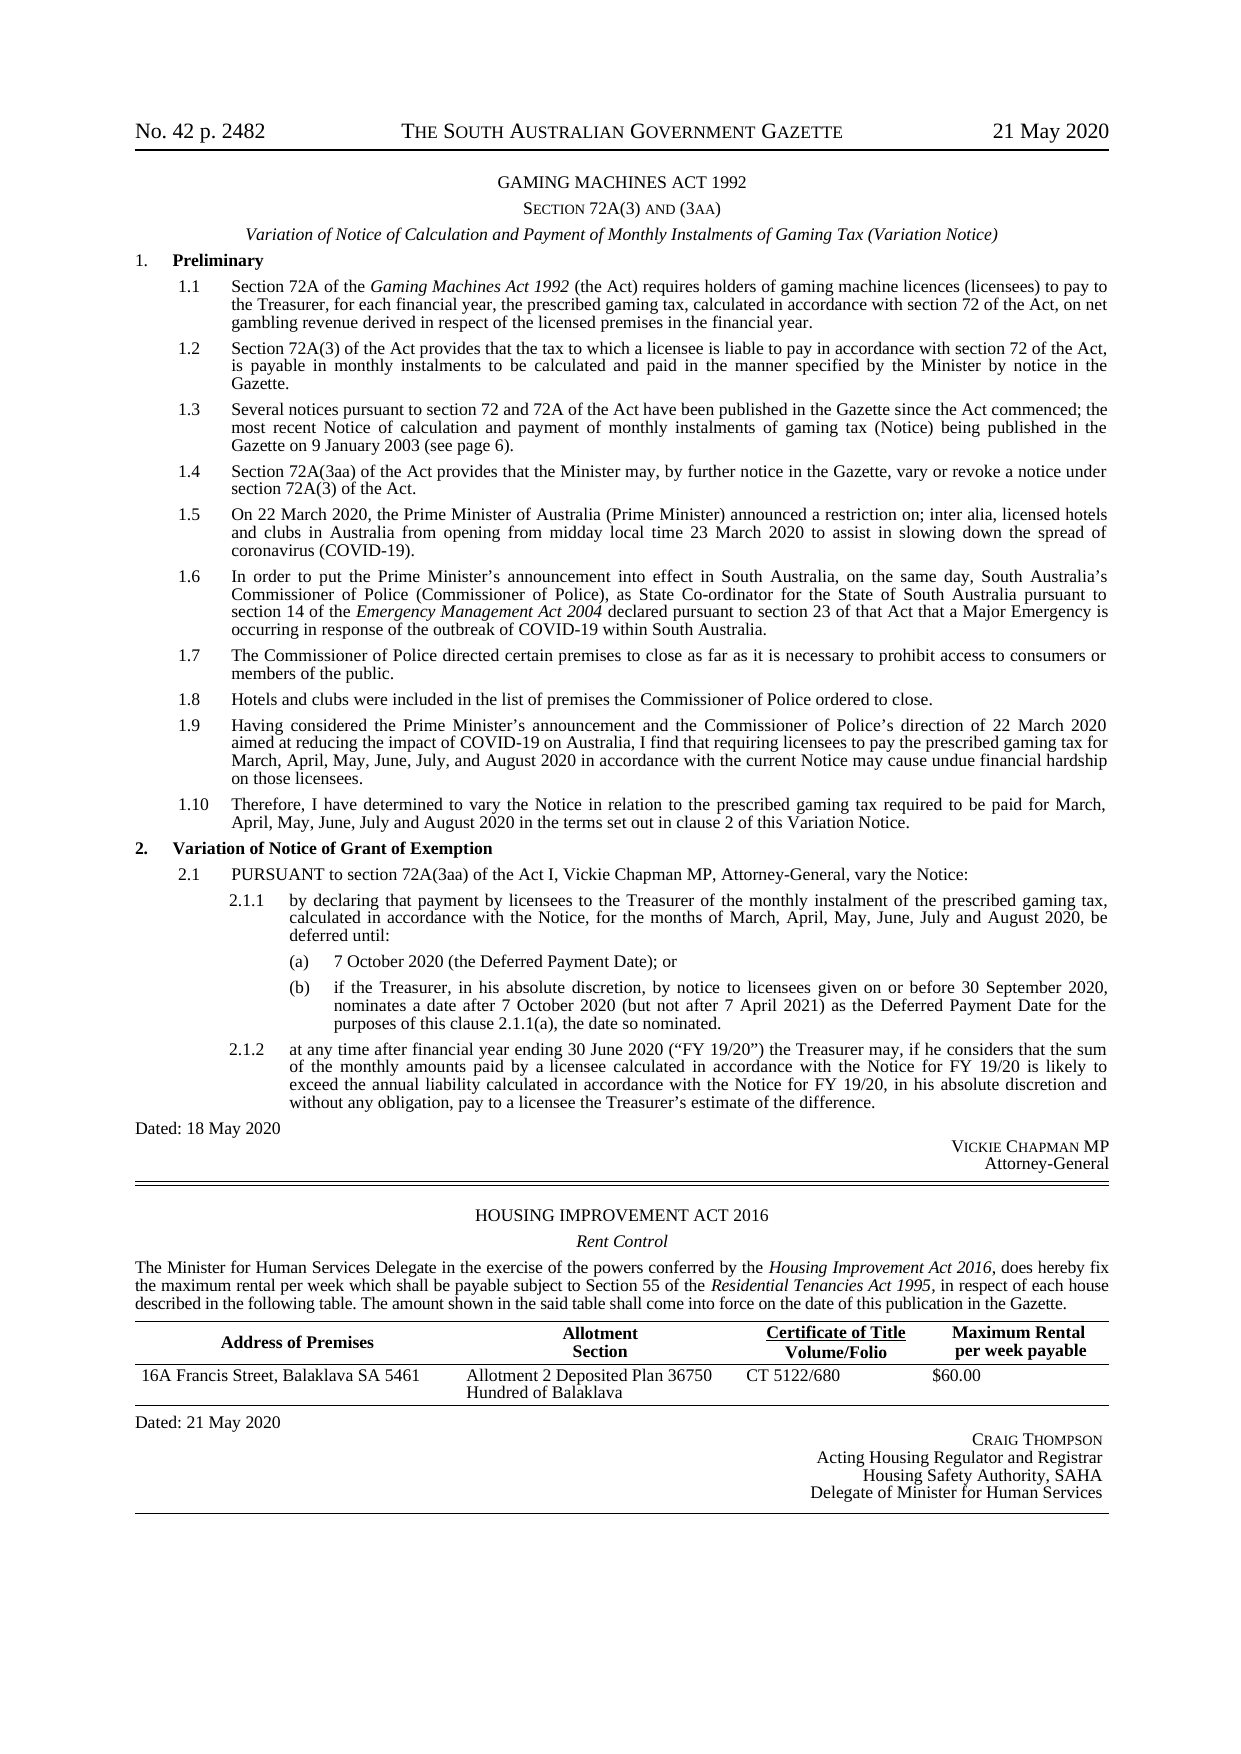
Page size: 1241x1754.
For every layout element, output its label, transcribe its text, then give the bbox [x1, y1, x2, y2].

list On 22 March 2020, the Prime Minister of Australia (Prime Minister) announced a restriction on; inter alia, licensed hotels and clubs in Australia from opening from midday local time 23 March 2020 to assist in slowing down the spread of coronavirus (COVID-19). [178, 507, 1109, 560]
table_cell Allotment 2 Deposited Plan 36750 Hundred of Balaklava [460, 1365, 740, 1404]
table_cell $60.00 [932, 1365, 1109, 1404]
list Hotels and clubs were included in the list of premises the Commissioner of Police ordered to close. [178, 691, 1109, 709]
list Variation of Notice of Grant of Exemption [135, 840, 1109, 858]
list PURSUANT to section 72A(3aa) of the Act I, Vickie Chapman MP, Attorney-General, vary the Notice: [178, 866, 1109, 884]
text Housing Safety Authority, SAHA [135, 1467, 1103, 1485]
list Having considered the Prime Minister’s announcement and the Commissioner of Police’s direction of 22 March 2020 aimed at reducing the impact of COVID-19 on Australia, I find that requiring licensees to pay the prescribed gaming tax for March, April, May, June, July, and August 2020 in accordance with the current Notice may cause undue financial hardship on those licensees. [178, 717, 1109, 788]
subtitle HOUSING IMPROVEMENT ACT 2016 [135, 1208, 1109, 1225]
table_header Maximum Rental per week payable [932, 1322, 1109, 1364]
list Section 72A of the Gaming Machines Act 1992 (the Act) requires holders of gaming machine licences (licensees) to pay to the Treasurer, for each financial year, the prescribed gaming tax, calculated in accordance with section 72 of the Act, on net gambling revenue derived in respect of the licensed premises in the financial year. [178, 278, 1109, 332]
table_header Allotment Section [460, 1322, 740, 1364]
text The Minister for Human Services Delegate in the exercise of the powers conferred by the Housing Improvement Act 2016, does hereby fix the maximum rental per week which shall be payable subject to Section 55 of the Residential Tenancies Act 1995, in respect of each house described in the following table. The amount shown in the said table shall come into force on the date of this publication in the Gazette. [135, 1260, 1109, 1313]
list Section 72A(3) of the Act provides that the tax to which a licensee is liable to pay in accordance with section 72 of the Act, is payable in monthly instalments to be calculated and paid in the manner specified by the Minister by notice in the Gazette. [178, 340, 1109, 393]
list Several notices pursuant to section 72 and 72A of the Act have been published in the Gazette since the Act commenced; the most recent Notice of calculation and payment of monthly instalments of gaming tax (Notice) being published in the Gazette on 9 January 2003 (see page 6). [178, 401, 1109, 454]
list Preliminary [135, 252, 1109, 270]
list by declaring that payment by licensees to the Treasurer of the monthly instalment of the prescribed gaming tax, calculated in accordance with the Notice, for the months of March, April, May, June, July and August 2020, be deferred until: [229, 892, 1109, 945]
table_header Certificate of Title Volume/Folio [740, 1322, 932, 1364]
text Variation of Notice of Calculation and Payment of Monthly Instalments of Gaming Tax (Variation Notice) [135, 226, 1109, 244]
list at any time after financial year ending 30 June 2020 (“FY 19/20”) the Treasurer may, if he considers that the sum of the monthly amounts paid by a licensee calculated in accordance with the Notice for FY 19/20 is likely to exceed the annual liability calculated in accordance with the Notice for FY 19/20, in his absolute discretion and without any obligation, pay to a licensee the Treasurer’s estimate of the difference. [229, 1041, 1109, 1112]
table_cell CT 5122/680 [740, 1365, 932, 1404]
text Section 72A(3) and (3aa) [135, 200, 1109, 218]
text Dated: 18 May 2020 [135, 1120, 1109, 1138]
text (a) 7 October 2020 (the Deferred Payment Date); or [289, 953, 1109, 971]
table_header Address of Premises [135, 1322, 460, 1364]
text Vickie Chapman MP [135, 1138, 1109, 1156]
text Dated: 21 May 2020 [135, 1414, 1103, 1432]
subtitle Gaming Machines Act 1992 [135, 174, 1109, 192]
table_cell 16A Francis Street, Balaklava SA 5461 [135, 1365, 460, 1404]
text Delegate of Minister for Human Services [135, 1485, 1103, 1502]
text Acting Housing Regulator and Registrar [135, 1449, 1103, 1467]
list The Commissioner of Police directed certain premises to close as far as it is necessary to prohibit access to consumers or members of the public. [178, 647, 1109, 683]
text Attorney-General [135, 1156, 1109, 1173]
list Section 72A(3aa) of the Act provides that the Minister may, by further notice in the Gazette, vary or revoke a notice under section 72A(3) of the Act. [178, 463, 1109, 498]
list Therefore, I have determined to vary the Notice in relation to the prescribed gaming tax required to be paid for March, April, May, June, July and August 2020 in the terms set out in clause 2 of this Variation Notice. [178, 796, 1109, 832]
list In order to put the Prime Minister’s announcement into effect in South Australia, on the same day, South Australia’s Commissioner of Police (Commissioner of Police), as State Co-ordinator for the State of South Australia pursuant to section 14 of the Emergency Management Act 2004 declared pursuant to section 23 of that Act that a Major Emergency is occurring in response of the outbreak of COVID-19 within South Australia. [178, 568, 1109, 639]
text Craig Thompson [135, 1432, 1103, 1449]
text (b) if the Treasurer, in his absolute discretion, by notice to licensees given on or before 30 September 2020, nominates a date after 7 October 2020 (but not after 7 April 2021) as the Deferred Payment Date for the purposes of this clause 2.1.1(a), the date so nominated. [289, 979, 1109, 1033]
text Rent Control [135, 1234, 1109, 1251]
